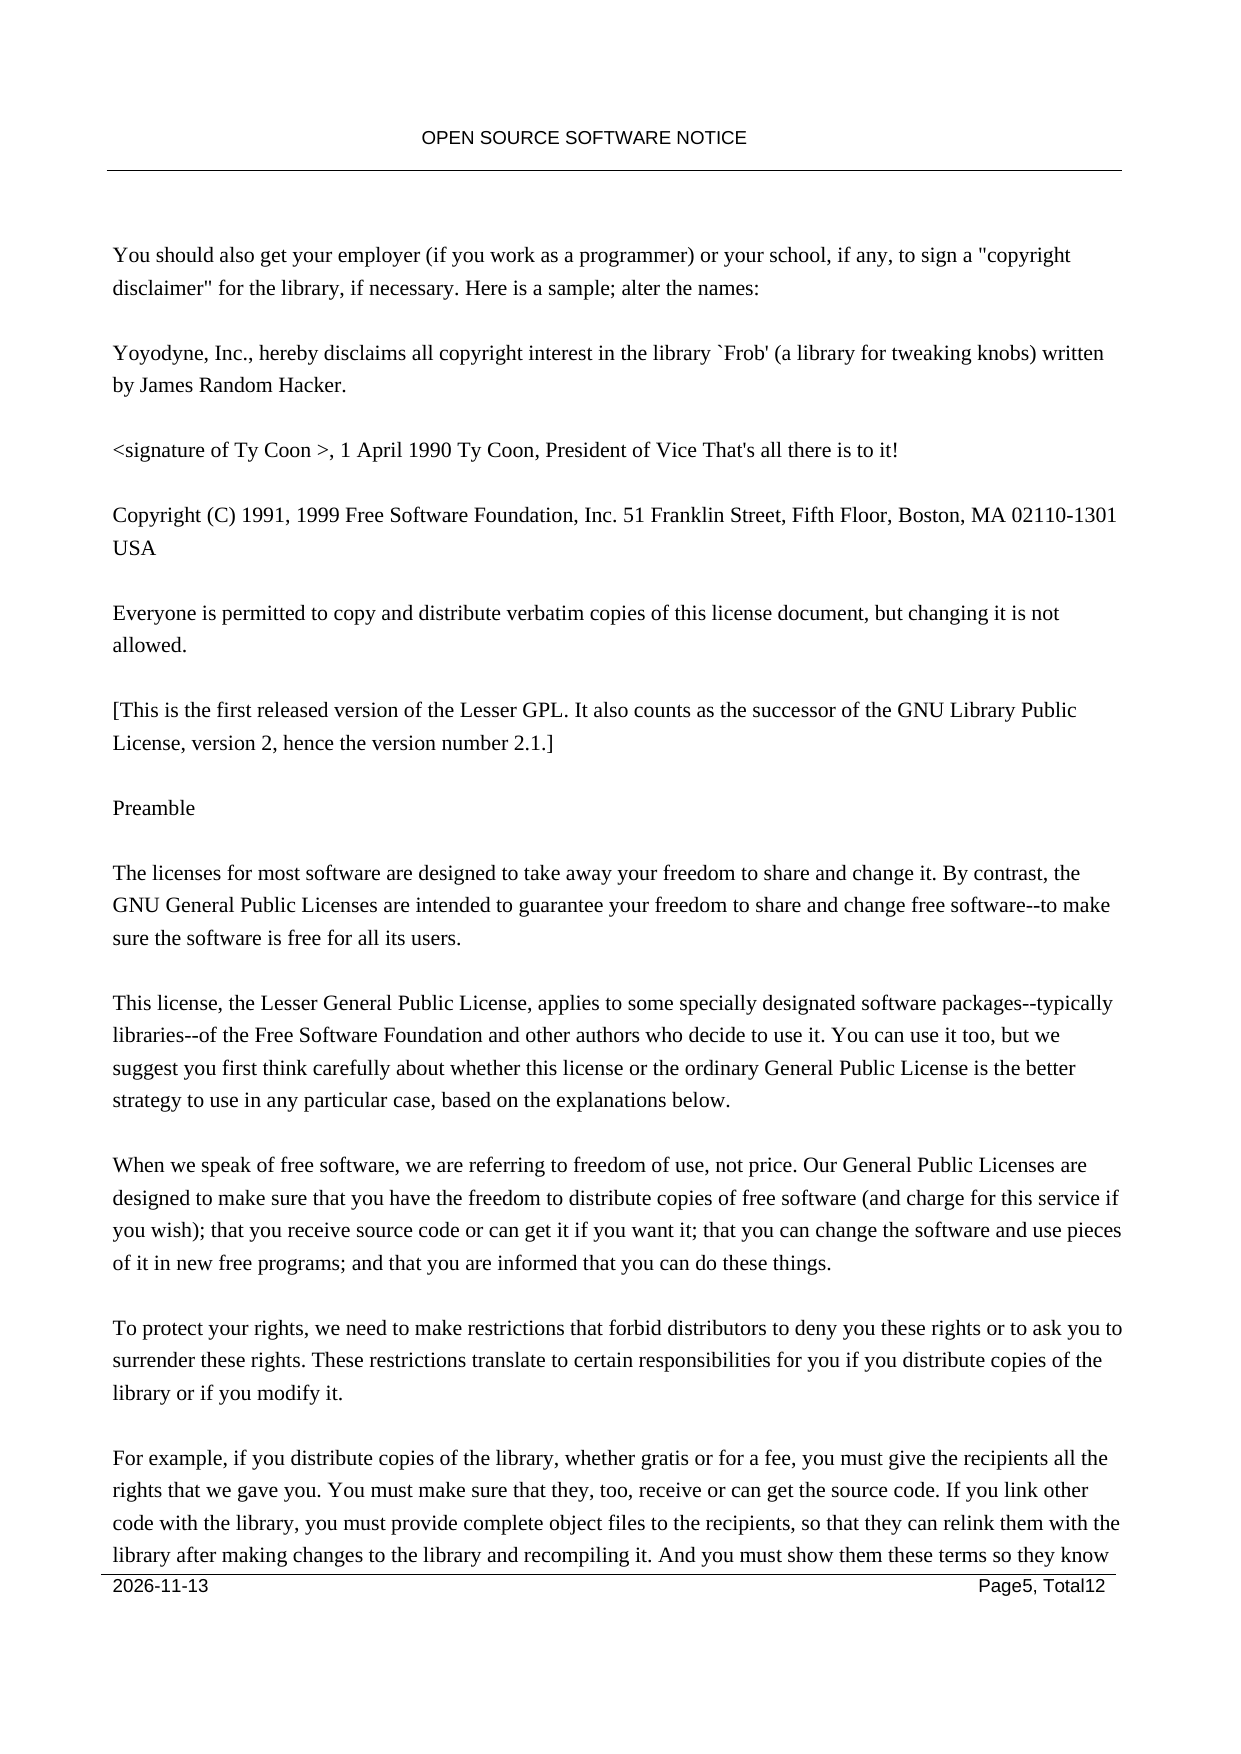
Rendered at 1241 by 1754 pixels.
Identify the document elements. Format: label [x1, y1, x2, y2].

text [112, 206, 1128, 1571]
